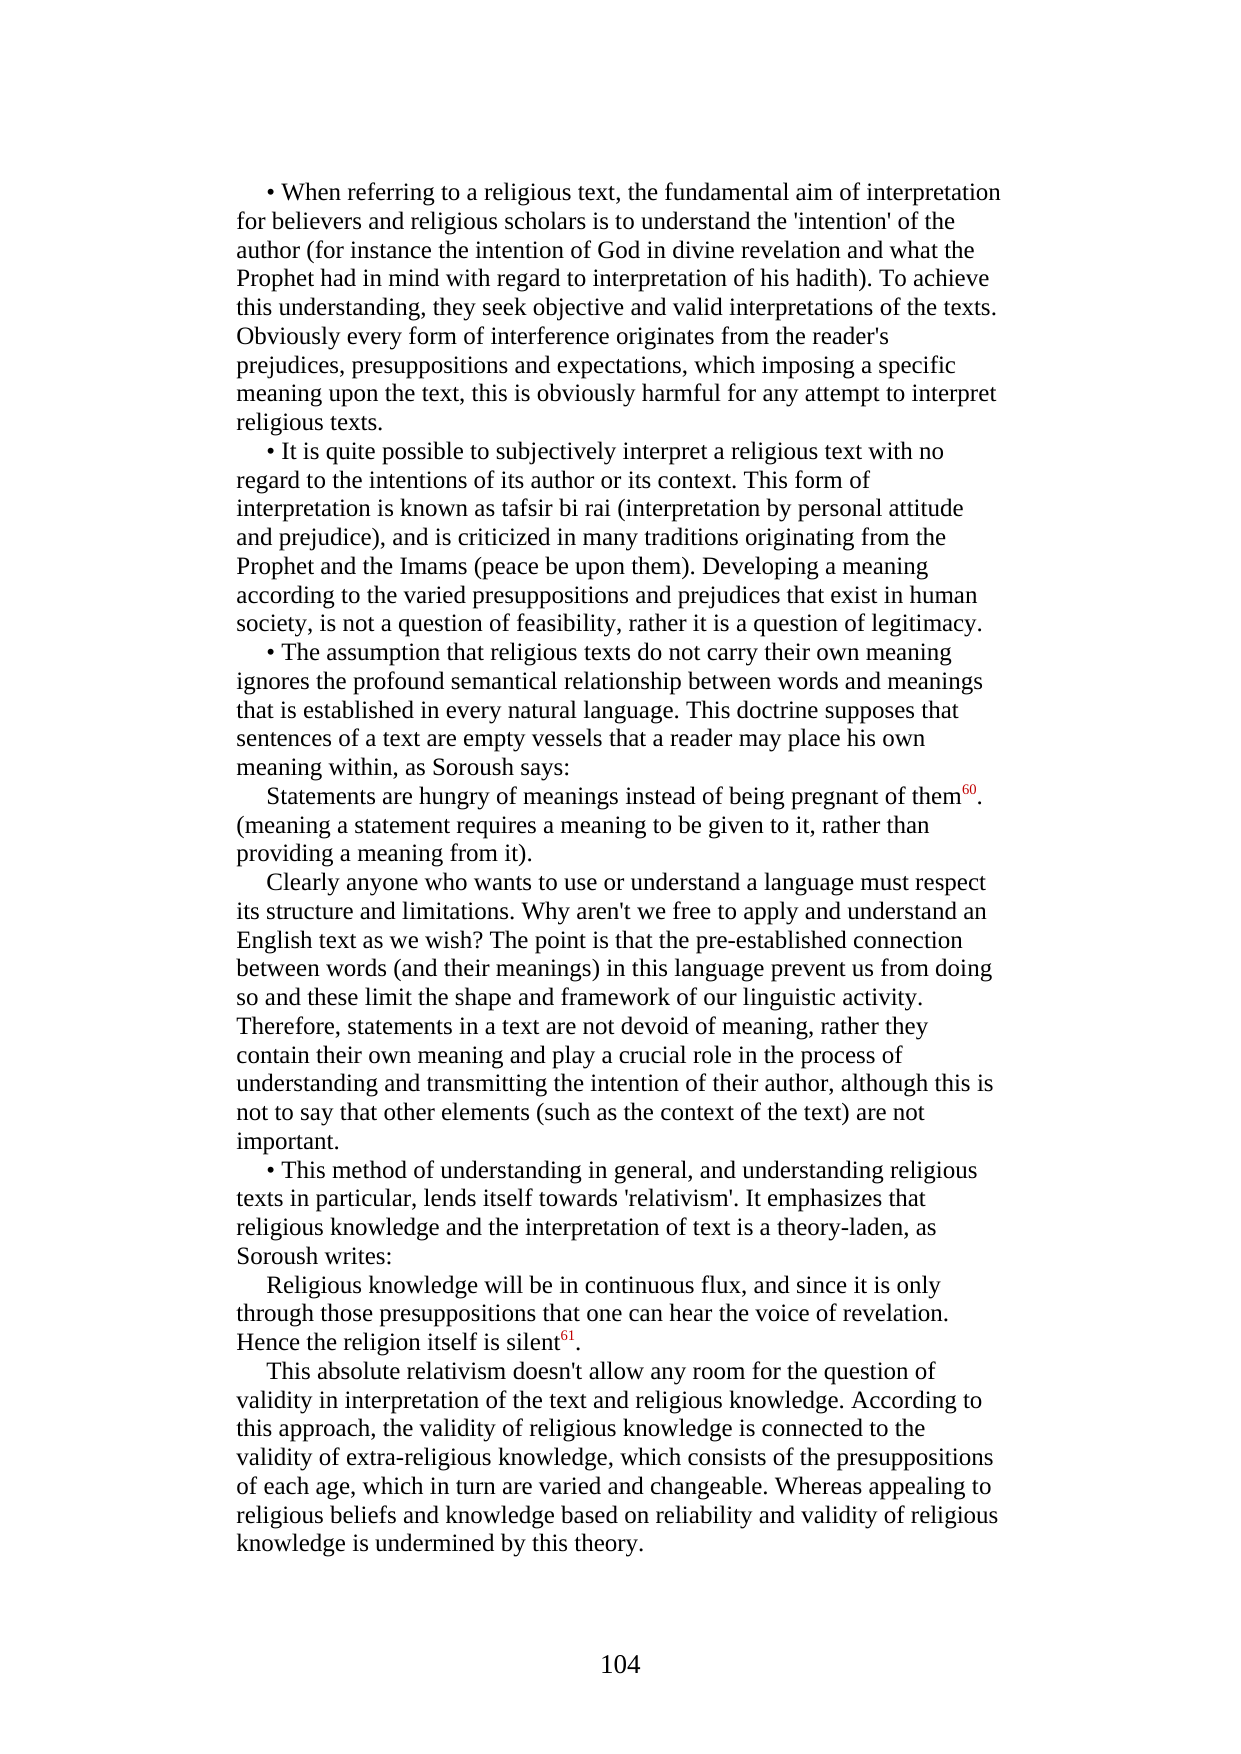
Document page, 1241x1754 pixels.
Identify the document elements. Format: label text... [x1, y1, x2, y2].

text This absolute relativism doesn't allow any room for the question of validity in interpretation of the text and religious knowledge. According to this approach, the validity of religious knowledge is connected to the validity of extra-religious knowledge, which consists of the presuppositions of each age, which in turn are varied and changeable. Whereas appealing to religious beliefs and knowledge based on reliability and validity of religious knowledge is undermined by this theory. [236, 1356, 1004, 1557]
text Clearly anyone who wants to use or understand a language must respect its structure and limitations. Why aren't we free to apply and understand an English text as we wish? The point is that the pre-established connection between words (and their meanings) in this language prevent us from doing so and these limit the shape and framework of our linguistic activity. Therefore, statements in a text are not devoid of meaning, rather they contain their own meaning and play a crucial role in the process of understanding and transmitting the intention of their author, although this is not to say that other elements (such as the context of the text) are not important. [236, 867, 1004, 1155]
text • When referring to a religious text, the fundamental aim of interpretation for believers and religious scholars is to understand the 'intention' of the author (for instance the intention of God in divine revelation and what the Prophet had in mind with regard to interpretation of his hadith). To achieve this understanding, they seek objective and valid interpretations of the texts. Obviously every form of interference originates from the reader's prejudices, presuppositions and expectations, which imposing a specific meaning upon the text, this is obviously harmful for any attempt to interpret religious texts. [236, 177, 1004, 436]
text • It is quite possible to subjectively interpret a religious text with no regard to the intentions of its author or its context. This form of interpretation is known as tafsir bi rai (interpretation by personal attitude and prejudice), and is criticized in many traditions originating from the Prophet and the Imams (peace be upon them). Developing a meaning according to the varied presuppositions and prejudices that exist in human society, is not a question of feasibility, rather it is a question of legitimacy. [236, 436, 1004, 637]
text • The assumption that religious texts do not carry their own meaning ignores the profound semantical relationship between words and meanings that is established in every natural language. This doctrine supposes that sentences of a text are empty vessels that a reader may place his own meaning within, as Soroush says: [236, 637, 1004, 781]
text Religious knowledge will be in continuous flux, and since it is only through those presuppositions that one can hear the voice of revelation. Hence the religion itself is silent61. [236, 1270, 1004, 1356]
text • This method of understanding in general, and understanding religious texts in particular, lends itself towards 'relativism'. It emphasizes that religious knowledge and the interpretation of text is a theory-laden, as Soroush writes: [236, 1155, 1004, 1270]
text Statements are hungry of meanings instead of being pregnant of them60.(meaning a statement requires a meaning to be given to it, rather than providing a meaning from it). [236, 781, 1004, 867]
